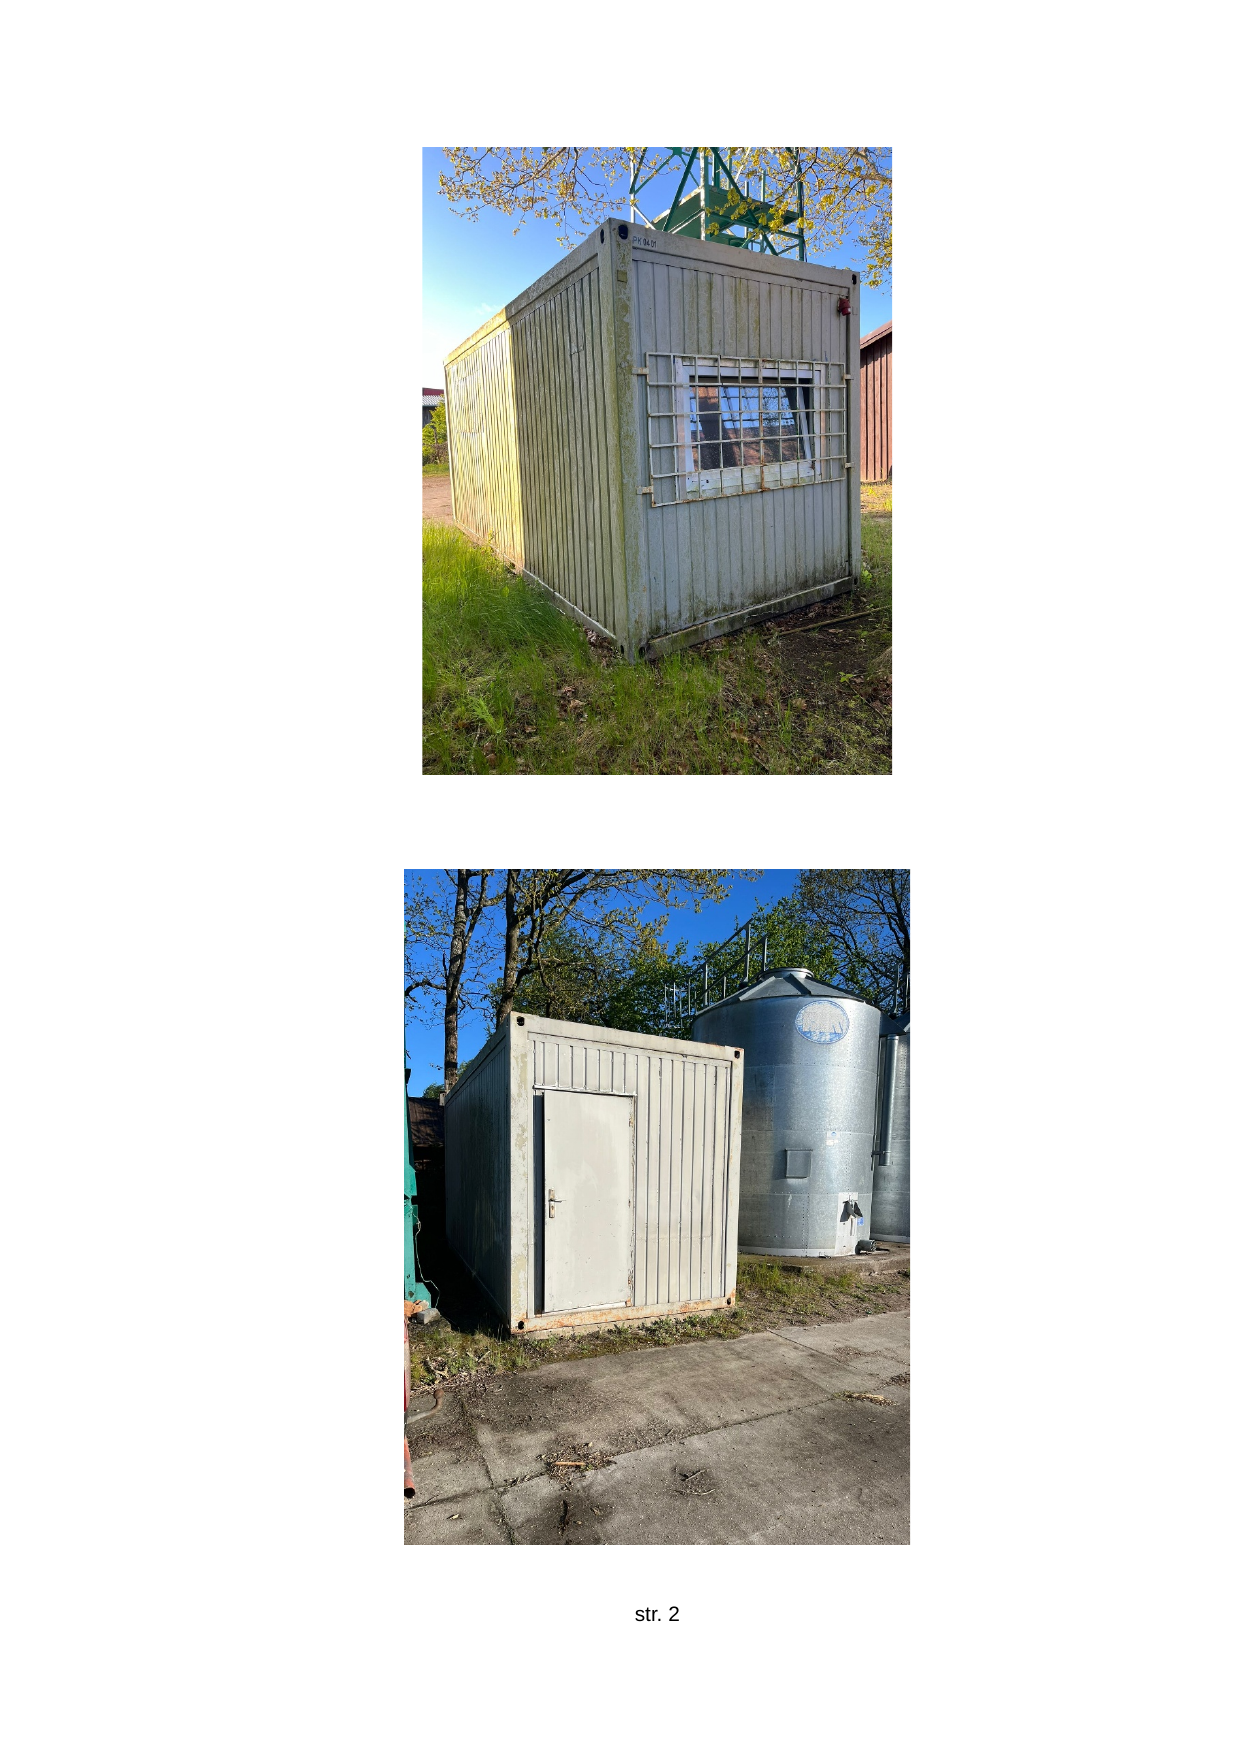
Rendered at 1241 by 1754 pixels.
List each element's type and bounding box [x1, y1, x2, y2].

picture [422, 147, 893, 775]
picture [404, 869, 911, 1545]
